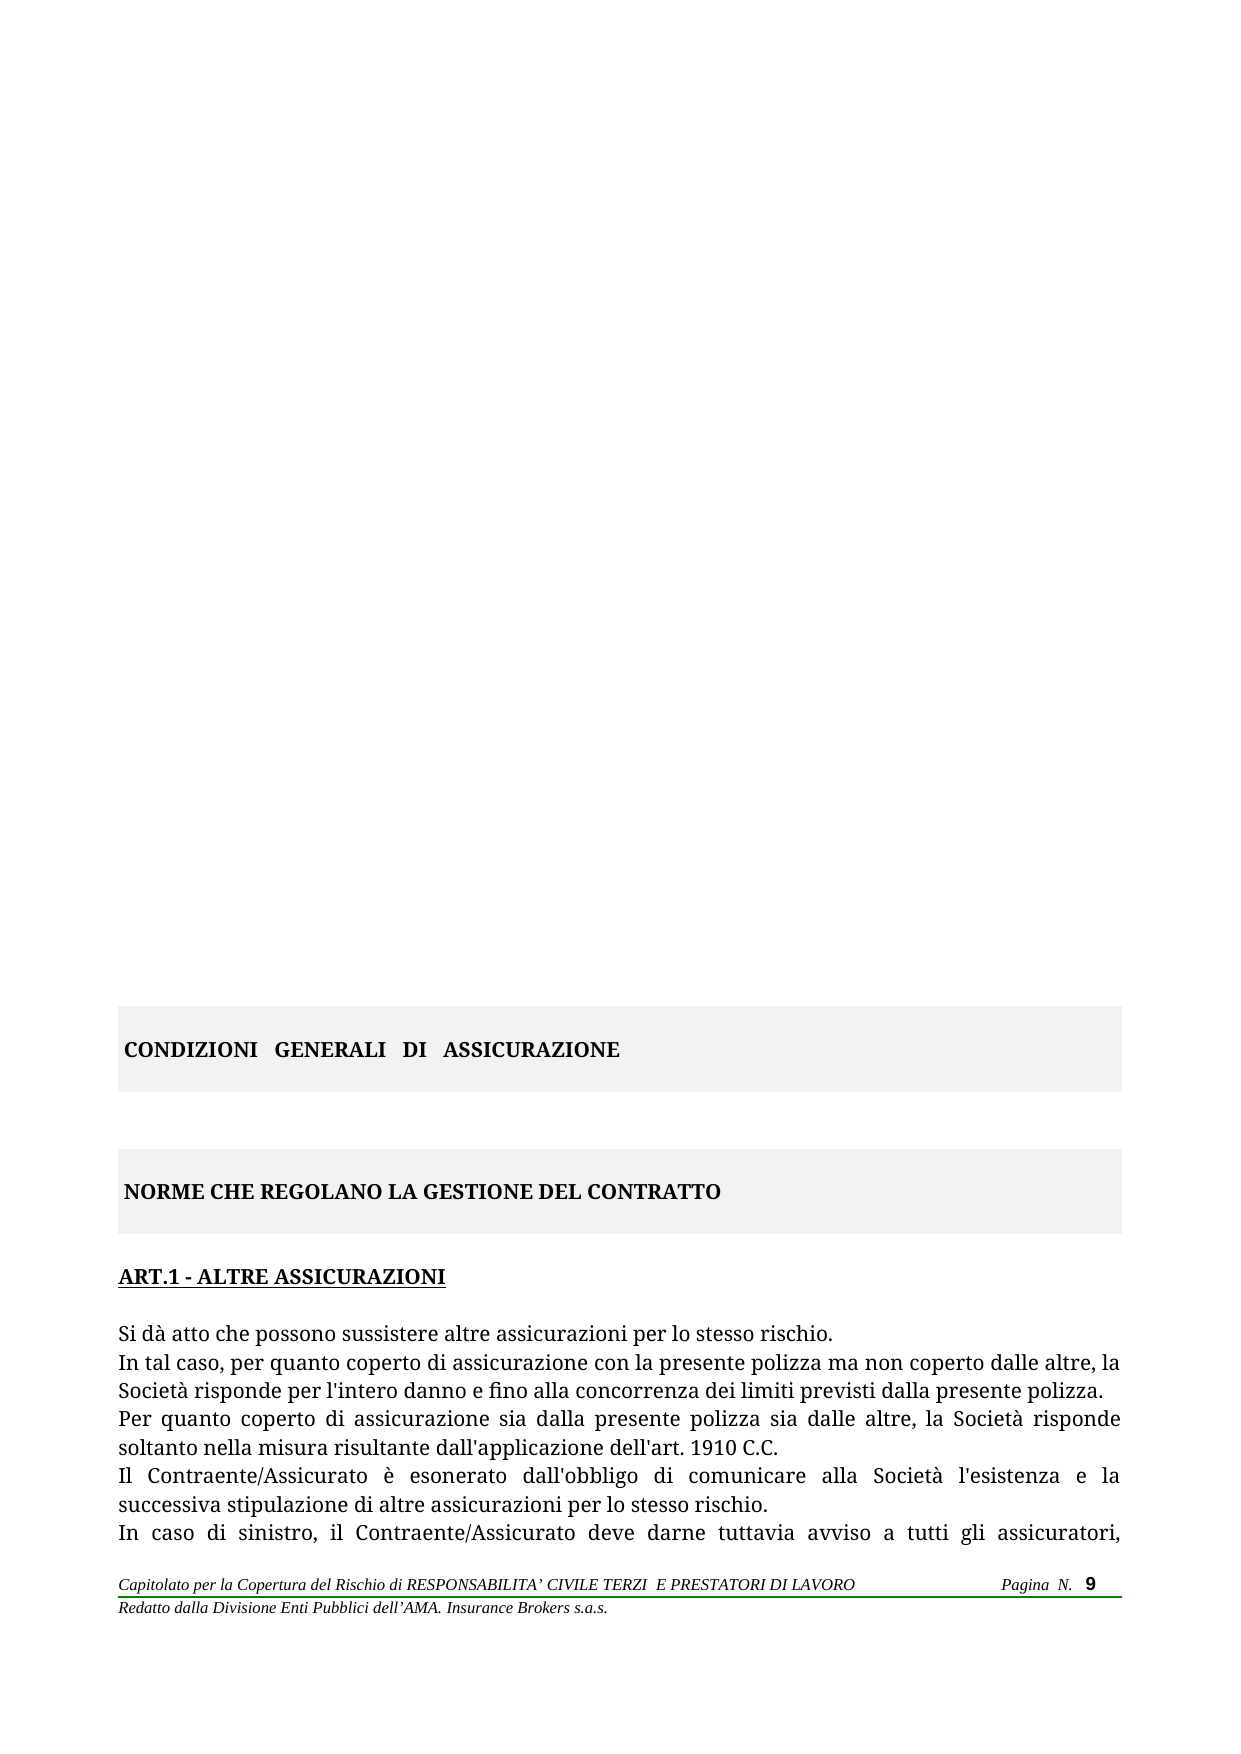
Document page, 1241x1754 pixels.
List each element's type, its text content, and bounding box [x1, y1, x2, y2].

text Si dà atto che possono sussistere altre assicurazioni per lo stesso rischio. [118, 1319, 1122, 1348]
text Il Contraente/Assicurato è esonerato dall'obbligo di comunicare alla Società l'esistenza e la successiva stipulazione di altre assicurazioni per lo stesso rischio. [118, 1461, 1122, 1518]
text ART.1 - ALTRE ASSICURAZIONI [118, 1262, 1122, 1291]
text NORME CHE REGOLANO LA GESTIONE DEL CONTRATTO [118, 1177, 1122, 1206]
text CONDIZIONI GENERALI DI ASSICURAZIONE [118, 1035, 1122, 1063]
text In tal caso, per quanto coperto di assicurazione con la presente polizza ma non coperto dalle altre, la Società risponde per l'intero danno e fino alla concorrenza dei limiti previsti dalla presente polizza. [118, 1348, 1122, 1404]
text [118, 1518, 1122, 1547]
text Per quanto coperto di assicurazione sia dalla presente polizza sia dalle altre, la Società risponde soltanto nella misura risultante dall'applicazione dell'art. 1910 C.C. [118, 1404, 1122, 1461]
